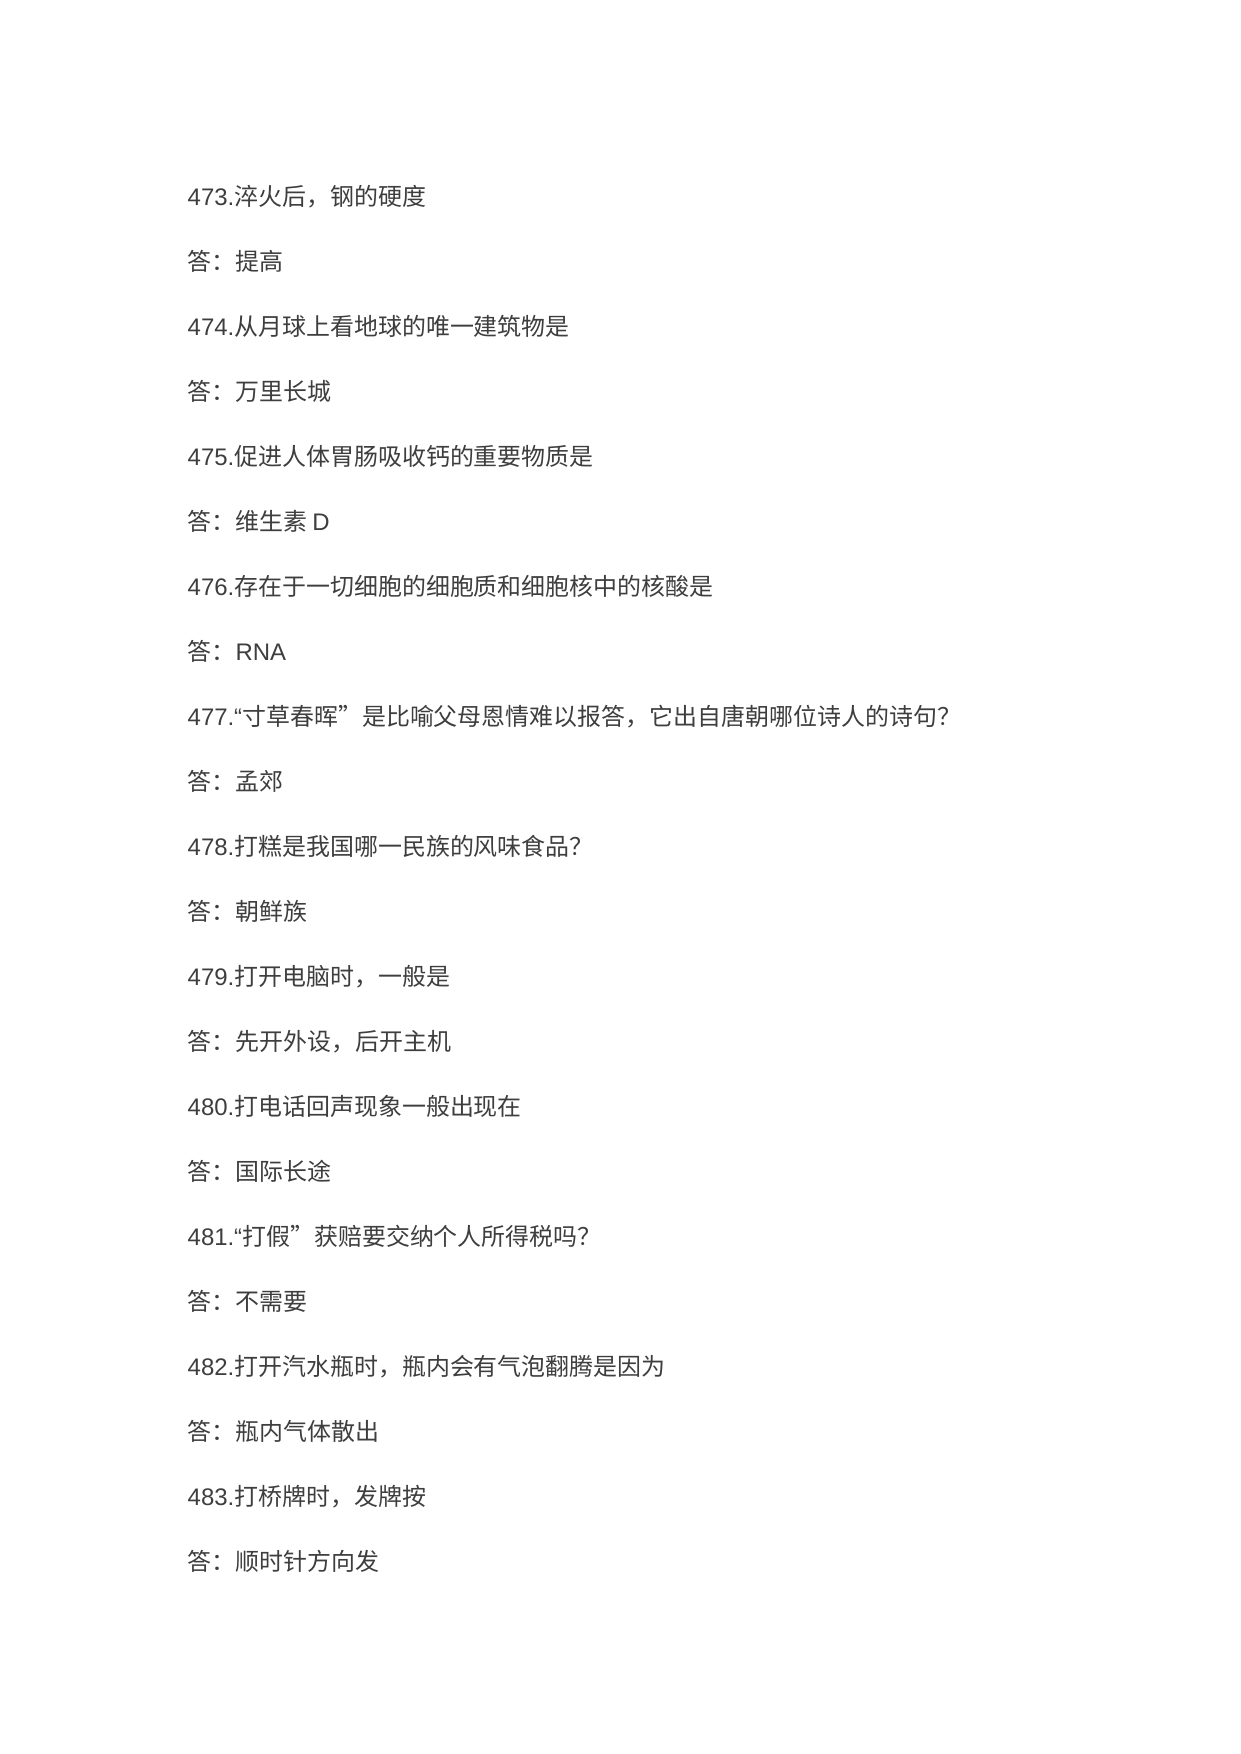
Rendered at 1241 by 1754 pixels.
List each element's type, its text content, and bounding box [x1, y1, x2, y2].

text 481.“打假”获赔要交纳个人所得税吗？ [187, 1202, 1053, 1267]
text 答：维生素D [187, 487, 1053, 552]
text 476.存在于一切细胞的细胞质和细胞核中的核酸是 [187, 552, 1053, 617]
text 答：朝鲜族 [187, 877, 1053, 942]
text 475.促进人体胃肠吸收钙的重要物质是 [187, 422, 1053, 487]
text 答：国际长途 [187, 1137, 1053, 1202]
text 483.打桥牌时，发牌按 [187, 1462, 1053, 1527]
text 答：万里长城 [187, 357, 1053, 422]
text 答：孟郊 [187, 747, 1053, 812]
text 478.打糕是我国哪一民族的风味食品？ [187, 812, 1053, 877]
text 482.打开汽水瓶时，瓶内会有气泡翻腾是因为 [187, 1332, 1053, 1397]
text 479.打开电脑时，一般是 [187, 942, 1053, 1007]
text 答：瓶内气体散出 [187, 1397, 1053, 1462]
text 473.淬火后，钢的硬度 [187, 162, 1053, 227]
text 477.“寸草春晖”是比喻父母恩情难以报答，它出自唐朝哪位诗人的诗句？ [187, 682, 1053, 747]
text 480.打电话回声现象一般出现在 [187, 1072, 1053, 1137]
text 答：提高 [187, 227, 1053, 292]
text 答：RNA [187, 617, 1053, 682]
text 答：不需要 [187, 1267, 1053, 1332]
text 474.从月球上看地球的唯一建筑物是 [187, 292, 1053, 357]
text 答：顺时针方向发 [187, 1527, 1053, 1592]
text 答：先开外设，后开主机 [187, 1007, 1053, 1072]
